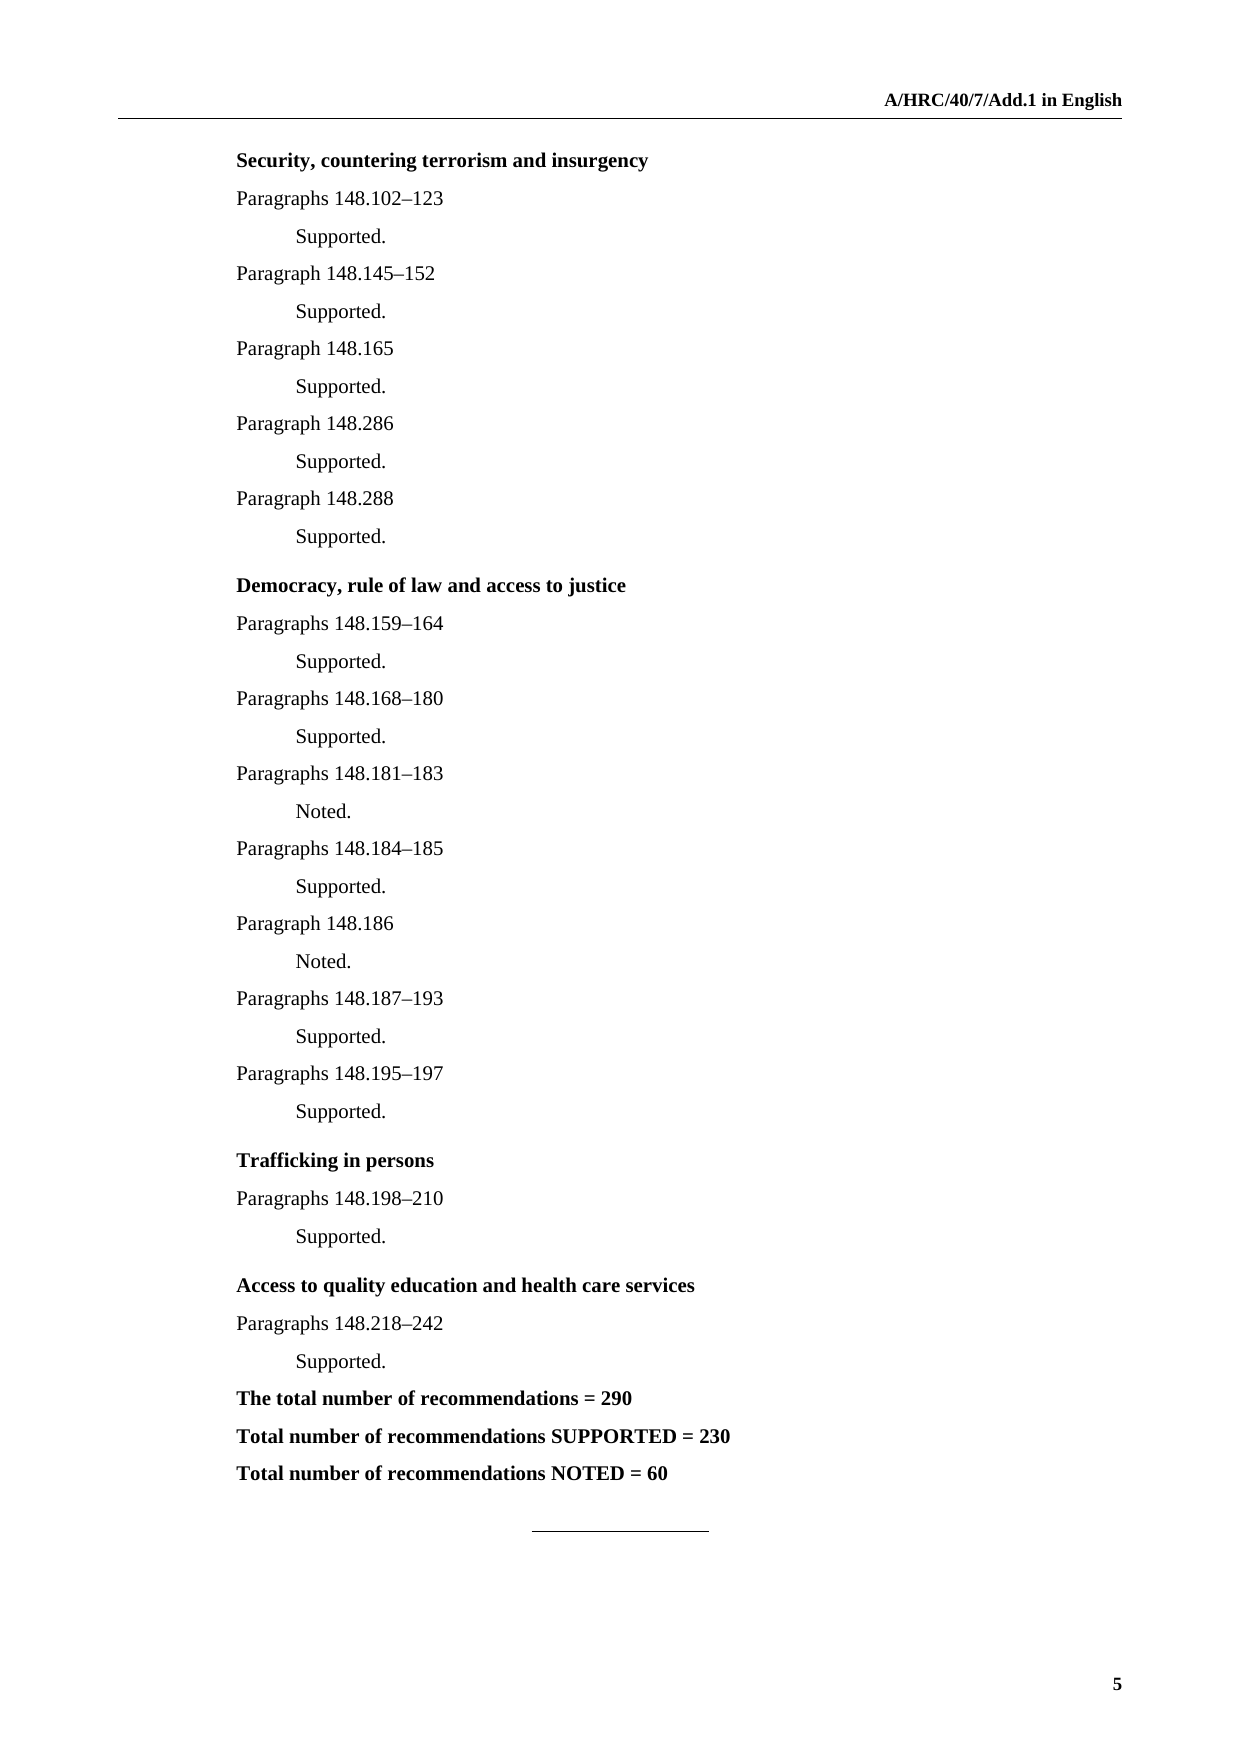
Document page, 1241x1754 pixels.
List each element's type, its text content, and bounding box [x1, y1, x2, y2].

text Paragraph 148.145–152 [236, 260, 1004, 285]
text Supported. [236, 448, 1004, 473]
text Supported. [236, 298, 1004, 323]
text Paragraphs 148.198–210 [236, 1185, 1004, 1210]
text Supported. [236, 723, 1004, 748]
text Total number of recommendations SUPPORTED = 230 [236, 1423, 1004, 1448]
text Paragraphs 148.168–180 [236, 685, 1004, 710]
text Paragraph 148.286 [236, 410, 1004, 435]
text Paragraph 148.186 [236, 910, 1004, 935]
text Supported. [236, 373, 1004, 398]
text Security, countering terrorism and insurgency [118, 148, 1004, 173]
text Supported. [236, 648, 1004, 673]
text Total number of recommendations NOTED = 60 [236, 1460, 1004, 1485]
text Paragraphs 148.159–164 [236, 610, 1004, 635]
text Supported. [236, 223, 1004, 248]
text Supported. [236, 523, 1004, 548]
text Trafficking in persons [118, 1148, 1004, 1173]
text Paragraphs 148.181–183 [236, 760, 1004, 785]
text Paragraphs 148.195–197 [236, 1060, 1004, 1085]
text Noted. [236, 798, 1004, 823]
text The total number of recommendations = 290 [236, 1385, 1004, 1410]
text Supported. [236, 1223, 1004, 1248]
text Paragraphs 148.187–193 [236, 985, 1004, 1010]
text Paragraphs 148.102–123 [236, 185, 1004, 210]
text Paragraph 148.165 [236, 335, 1004, 360]
text Paragraph 148.288 [236, 485, 1004, 510]
text Supported. [236, 873, 1004, 898]
text Noted. [236, 948, 1004, 973]
text Democracy, rule of law and access to justice [118, 573, 1004, 598]
text Paragraphs 148.218–242 [236, 1310, 1004, 1335]
text Paragraphs 148.184–185 [236, 835, 1004, 860]
text Supported. [236, 1348, 1004, 1373]
text Supported. [236, 1023, 1004, 1048]
text Access to quality education and health care services [118, 1273, 1004, 1298]
text Supported. [236, 1098, 1004, 1123]
